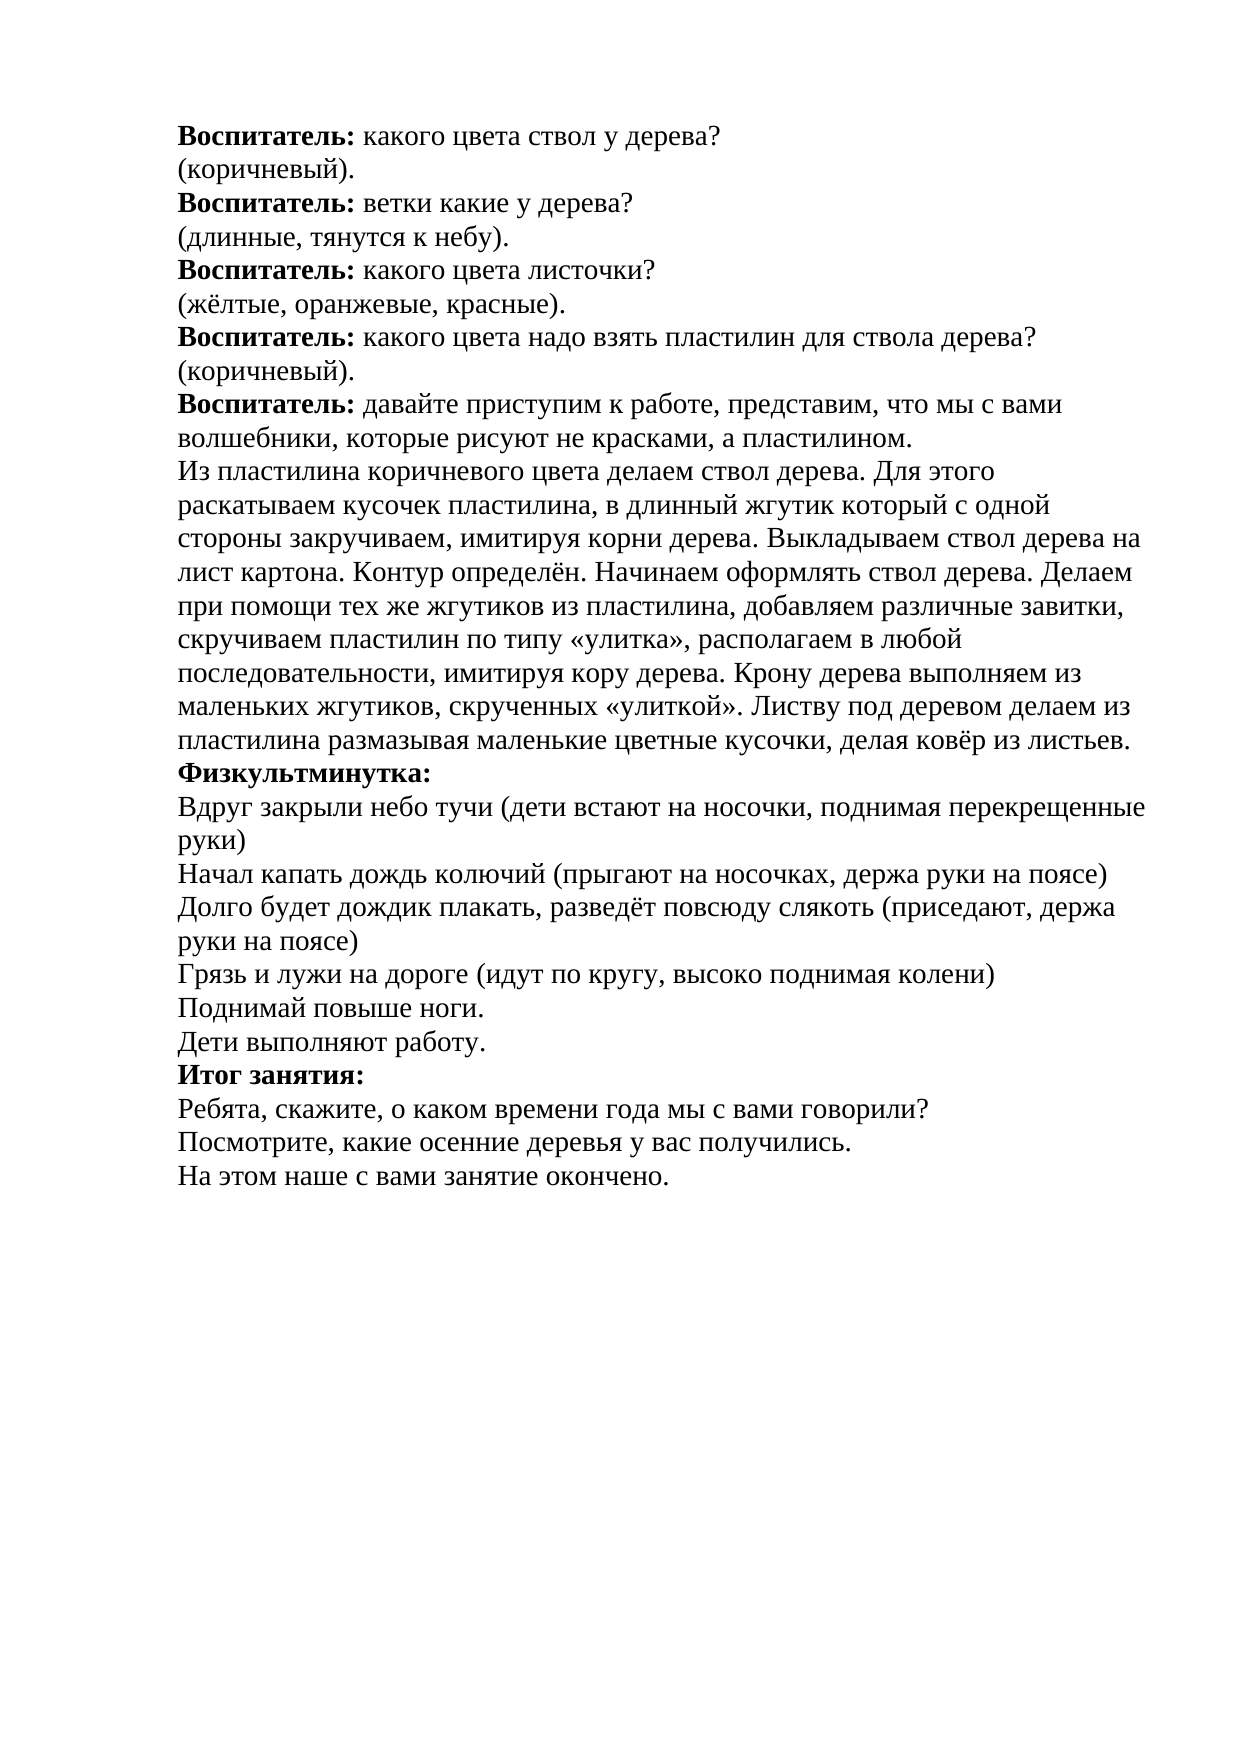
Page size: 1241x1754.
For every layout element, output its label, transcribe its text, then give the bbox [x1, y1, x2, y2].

text Вдруг закрыли небо тучи (дети встают на носочки, поднимая перекрещенные руки) [177, 789, 1152, 856]
text (коричневый). [177, 152, 1152, 185]
text (коричневый). [177, 353, 1152, 386]
text Поднимай повыше ноги. [177, 990, 1152, 1024]
text (длинные, тянутся к небу). [177, 219, 1152, 252]
text Ребята, скажите, о каком времени года мы с вами говорили? [177, 1091, 1152, 1124]
text Долго будет дождик плакать, разведёт повсюду слякоть (приседают, держа руки на поясе) [177, 889, 1152, 957]
text Дети выполняют работу. [177, 1024, 1152, 1057]
text Физкультминутка: [177, 755, 1152, 789]
text Итог занятия: [177, 1057, 1152, 1091]
text Из пластилина коричневого цвета делаем ствол дерева. Для этого раскатываем кусочек пластилина, в длинный жгутик который с одной стороны закручиваем, имитируя корни дерева. Выкладываем ствол дерева на лист картона. Контур определён. Начинаем оформлять ствол дерева. Делаем при помощи тех же жгутиков из пластилина, добавляем различные завитки, скручиваем пластилин по типу «улитка», располагаем в любой последовательности, имитируя кору дерева. Крону дерева выполняем из маленьких жгутиков, скрученных «улиткой». Листву под деревом делаем из пластилина размазывая маленькие цветные кусочки, делая ковёр из листьев. [177, 453, 1152, 755]
text На этом наше с вами занятие окончено. [177, 1158, 1152, 1191]
text Грязь и лужи на дороге (идут по кругу, высоко поднимая колени) [177, 957, 1152, 990]
text Воспитатель: какого цвета ствол у дерева? [177, 118, 1152, 152]
text Воспитатель: ветки какие у дерева? [177, 185, 1152, 219]
text Посмотрите, какие осенние деревья у вас получились. [177, 1124, 1152, 1158]
text Воспитатель: давайте приступим к работе, представим, что мы с вами волшебники, которые рисуют не красками, а пластилином. [177, 386, 1152, 453]
text Начал капать дождь колючий (прыгают на носочках, держа руки на поясе) [177, 856, 1152, 889]
text Воспитатель: какого цвета листочки? [177, 252, 1152, 286]
text Воспитатель: какого цвета надо взять пластилин для ствола дерева? [177, 319, 1152, 353]
text (жёлтые, оранжевые, красные). [177, 286, 1152, 319]
